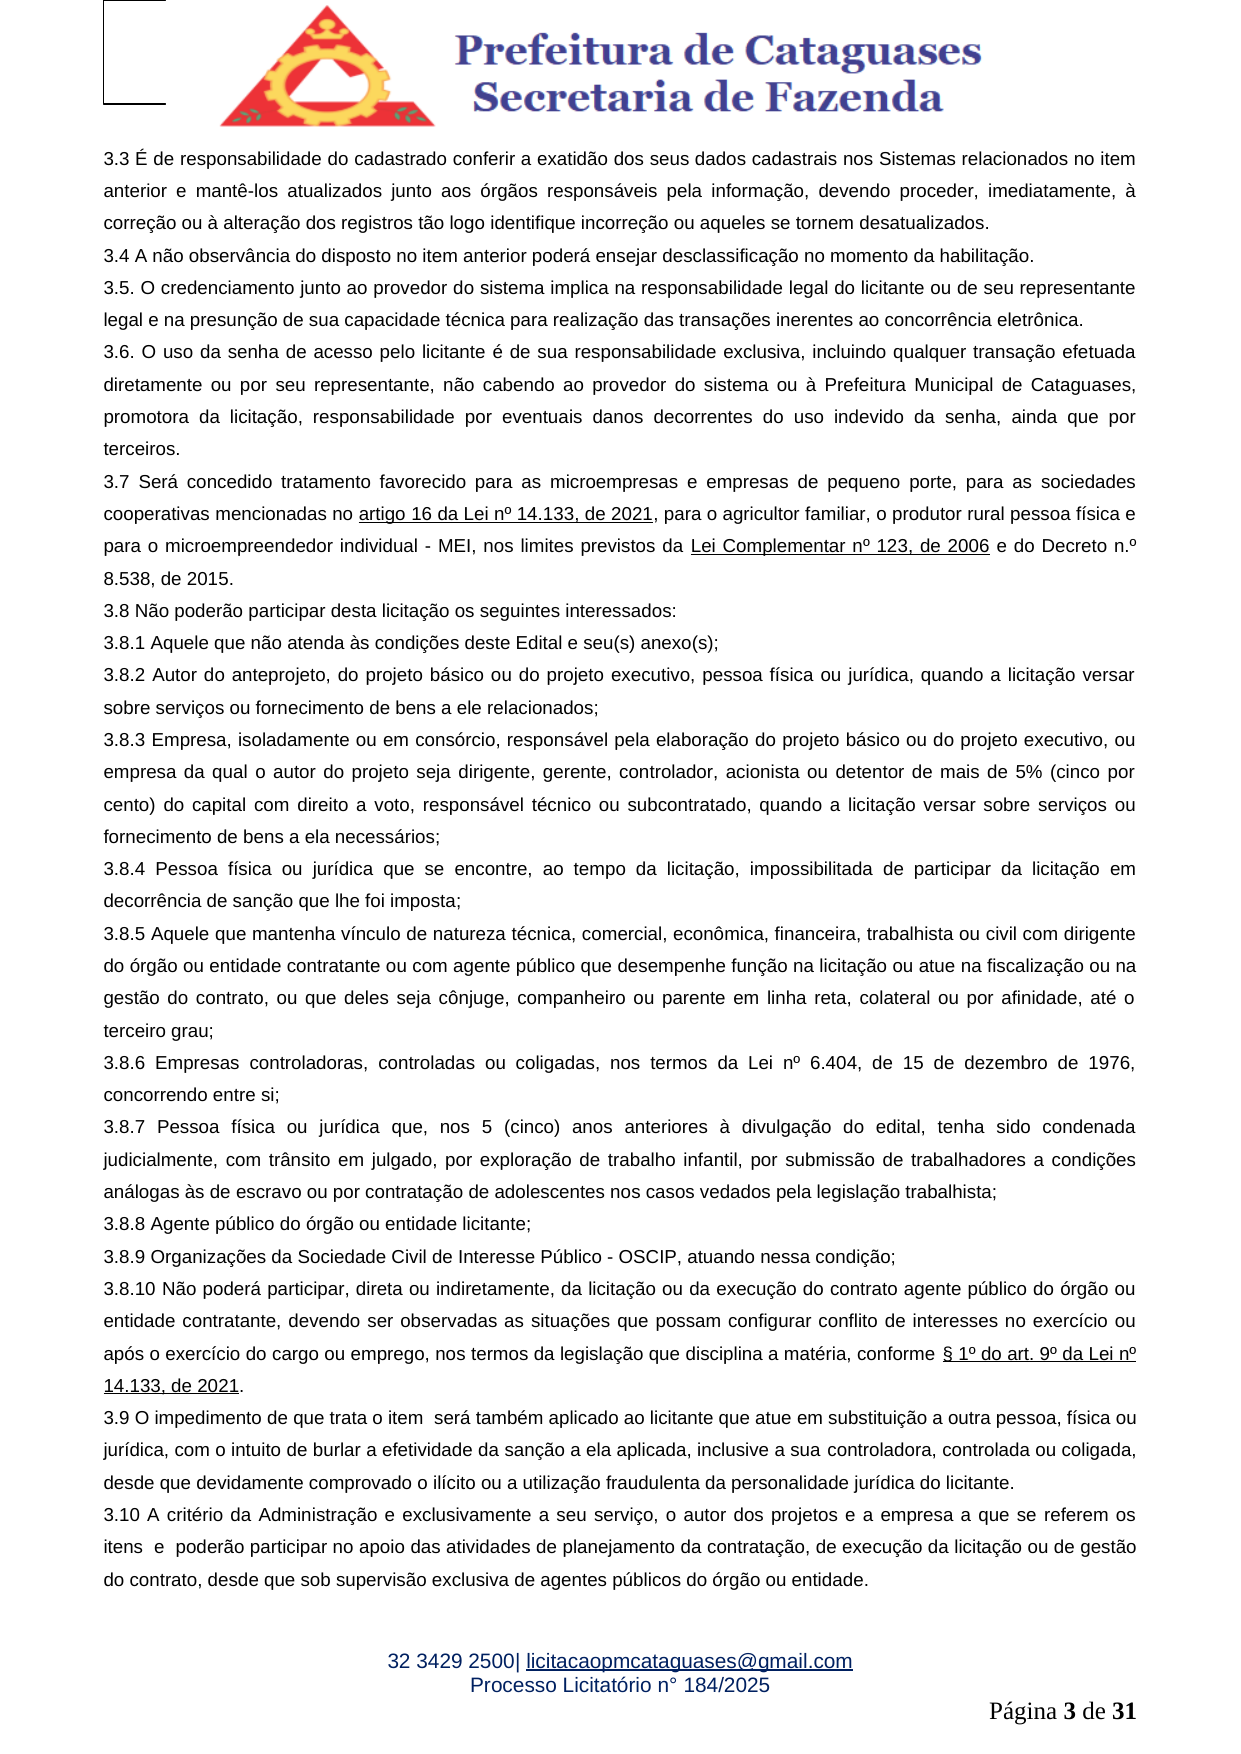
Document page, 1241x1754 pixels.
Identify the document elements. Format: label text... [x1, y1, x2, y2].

text 3.3 É de responsabilidade do cadastrado conferir a exatidão dos seus dados cadastrais nos Sistemas relacionados no item anterior e mantê-los atualizados junto aos órgãos responsáveis pela informação, devendo proceder, imediatamente, à correção ou à alteração dos registros tão logo identifique incorreção ou aqueles se tornem desatualizados. [103, 147, 1137, 234]
list 3.8.10 Não poderá participar, direta ou indiretamente, da licitação ou da execução do contrato agente público do órgão ou entidade contratante, devendo ser observadas as situações que possam configurar conflito de interesses no exercício ou após o exercício do cargo ou emprego, nos termos da legislação que disciplina a matéria, conforme § 1º do art. 9º da Lei nº 14.133, de 2021. [103, 1278, 1137, 1396]
text 3.9 O impedimento de que trata o item 3.8.4 será também aplicado ao licitante que atue em substituição a outra pessoa, física ou jurídica, com o intuito de burlar a efetividade da sanção a ela aplicada, inclusive a sua controladora, controlada ou coligada, desde que devidamente comprovado o ilícito ou a utilização fraudulenta da personalidade jurídica do licitante. [103, 1407, 1137, 1493]
list 3.8.4 Pessoa física ou jurídica que se encontre, ao tempo da licitação, impossibilitada de participar da licitação em decorrência de sanção que lhe foi imposta; [103, 858, 1137, 912]
list 3.8.9 Organizações da Sociedade Civil de Interesse Público - OSCIP, atuando nessa condição; [103, 1245, 1137, 1267]
list 3.8.2 Autor do anteprojeto, do projeto básico ou do projeto executivo, pessoa física ou jurídica, quando a licitação versar sobre serviços ou fornecimento de bens a ele relacionados; [103, 664, 1137, 718]
list 3.8.8 Agente público do órgão ou entidade licitante; [103, 1213, 1137, 1235]
list 3.8.1 Aquele que não atenda às condições deste Edital e seu(s) anexo(s); [103, 632, 1137, 653]
list 3.8.5 Aquele que mantenha vínculo de natureza técnica, comercial, econômica, financeira, trabalhista ou civil com dirigente do órgão ou entidade contratante ou com agente público que desempenhe função na licitação ou atue na fiscalização ou na gestão do contrato, ou que deles seja cônjuge, companheiro ou parente em linha reta, colateral ou por afinidade, até o terceiro grau; [103, 922, 1137, 1041]
text 3.5. O credenciamento junto ao provedor do sistema implica na responsabilidade legal do licitante ou de seu representante legal e na presunção de sua capacidade técnica para realização das transações inerentes ao concorrência eletrônica. [103, 277, 1137, 331]
list 3.8 Não poderão participar desta licitação os seguintes interessados: [103, 599, 1137, 621]
picture [165, 0, 1075, 148]
list 3.8.7 Pessoa física ou jurídica que, nos 5 (cinco) anos anteriores à divulgação do edital, tenha sido condenada judicialmente, com trânsito em julgado, por exploração de trabalho infantil, por submissão de trabalhadores a condições análogas às de escravo ou por contratação de adolescentes nos casos vedados pela legislação trabalhista; [103, 1116, 1137, 1202]
list 3.8.6 Empresas controladoras, controladas ou coligadas, nos termos da Lei nº 6.404, de 15 de dezembro de 1976, concorrendo entre si; [103, 1052, 1137, 1106]
text 3.7 Será concedido tratamento favorecido para as microempresas e empresas de pequeno porte, para as sociedades cooperativas mencionadas no artigo 16 da Lei nº 14.133, de 2021, para o agricultor familiar, o produtor rural pessoa física e para o microempreendedor individual - MEI, nos limites previstos da Lei Complementar nº 123, de 2006 e do Decreto n.º 8.538, de 2015. [103, 470, 1137, 589]
list 3.8.3 Empresa, isoladamente ou em consórcio, responsável pela elaboração do projeto básico ou do projeto executivo, ou empresa da qual o autor do projeto seja dirigente, gerente, controlador, acionista ou detentor de mais de 5% (cinco por cento) do capital com direito a voto, responsável técnico ou subcontratado, quando a licitação versar sobre serviços ou fornecimento de bens a ela necessários; [103, 729, 1137, 847]
text 3.10 A critério da Administração e exclusivamente a seu serviço, o autor dos projetos e a empresa a que se referem os itens 3.8.2 e 3.8.3 poderão participar no apoio das atividades de planejamento da contratação, de execução da licitação ou de gestão do contrato, desde que sob supervisão exclusiva de agentes públicos do órgão ou entidade. [103, 1504, 1137, 1590]
text 3.4 A não observância do disposto no item anterior poderá ensejar desclassificação no momento da habilitação. [103, 244, 1137, 266]
text 3.6. O uso da senha de acesso pelo licitante é de sua responsabilidade exclusiva, incluindo qualquer transação efetuada diretamente ou por seu representante, não cabendo ao provedor do sistema ou à Prefeitura Municipal de Cataguases, promotora da licitação, responsabilidade por eventuais danos decorrentes do uso indevido da senha, ainda que por terceiros. [103, 341, 1137, 460]
